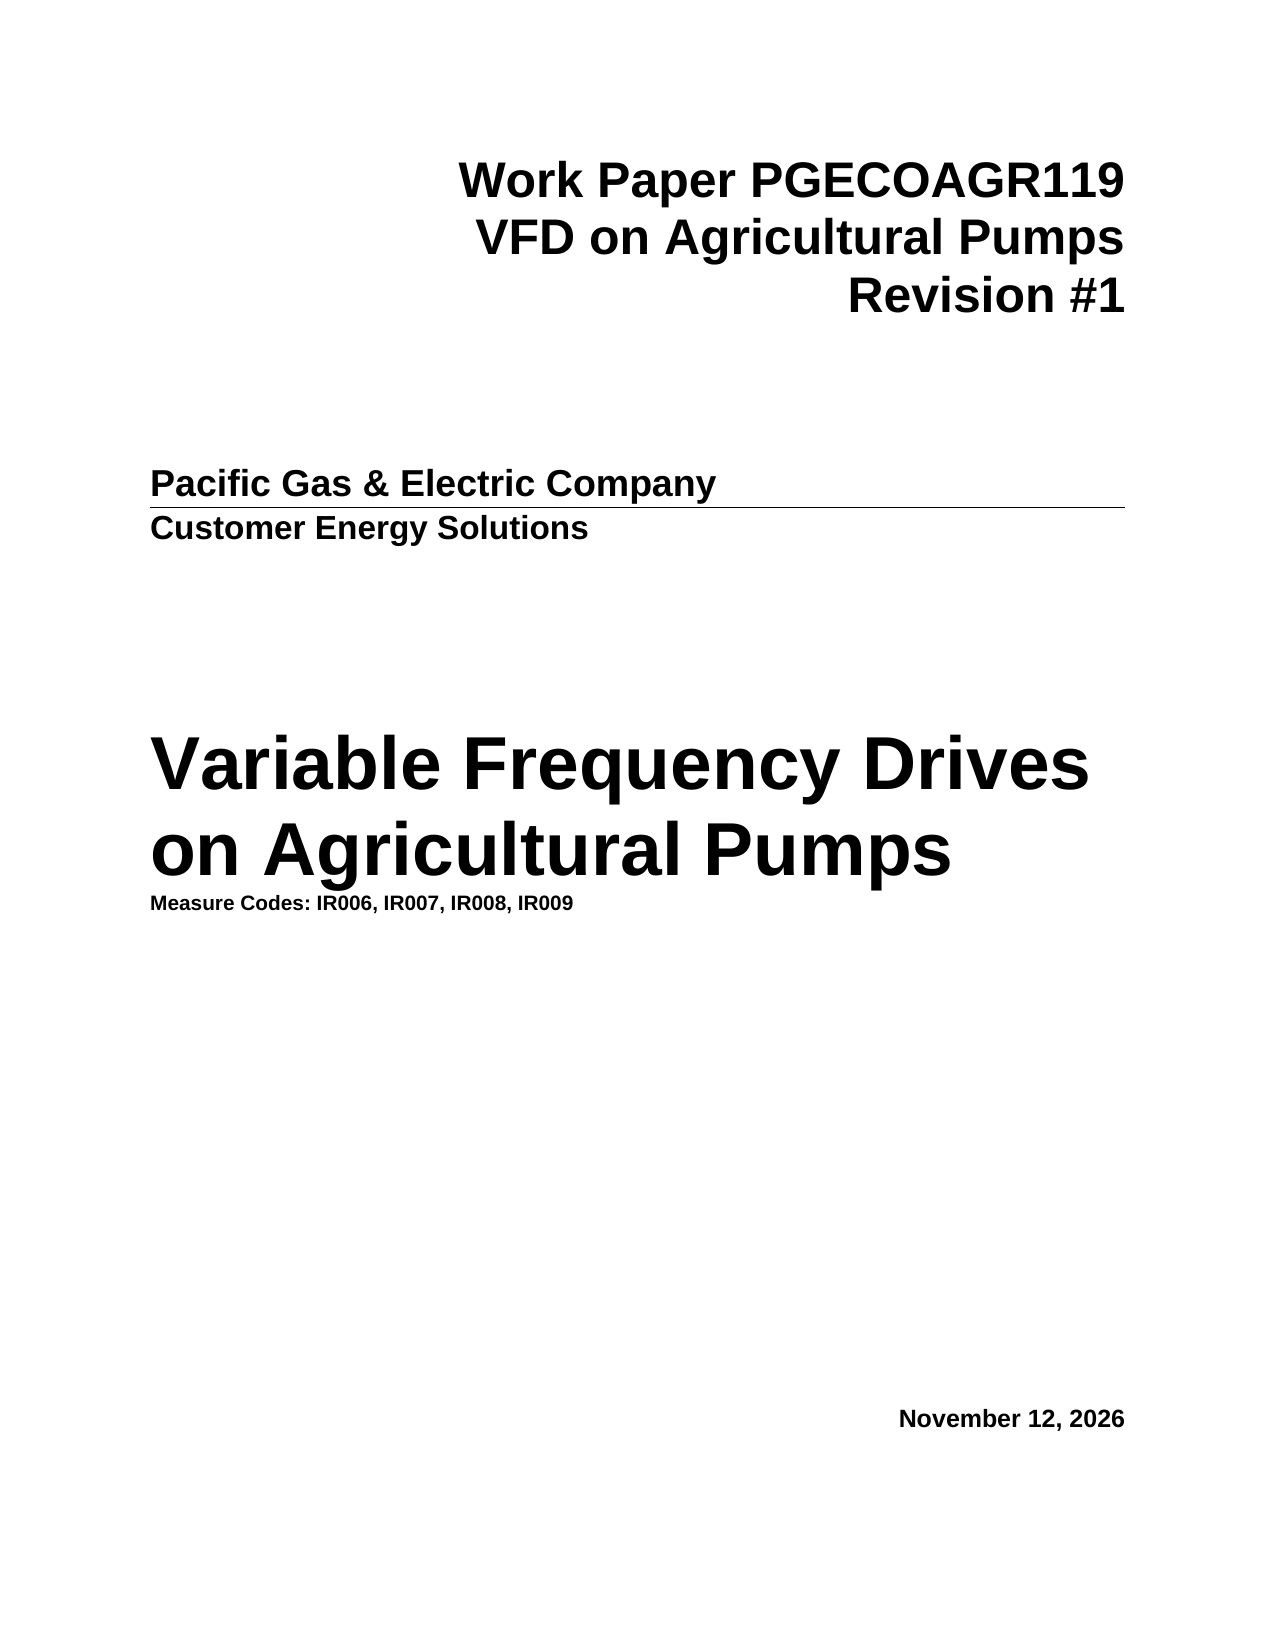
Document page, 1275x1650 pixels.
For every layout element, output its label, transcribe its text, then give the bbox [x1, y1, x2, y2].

text Revision #1 [150, 265, 1125, 322]
text Measure Codes: IR006, IR007, IR008, IR009 [150, 891, 1200, 915]
text Customer Energy Solutions [150, 508, 1125, 546]
text Work Paper PGECOAGR119 [150, 150, 1125, 207]
text March 24, 2015 [150, 1404, 1125, 1433]
text VFD on Agricultural Pumps [150, 207, 1125, 265]
text Variable Frequency Drives on Agricultural Pumps [150, 719, 1125, 891]
text Pacific Gas & Electric Company [150, 461, 1125, 507]
